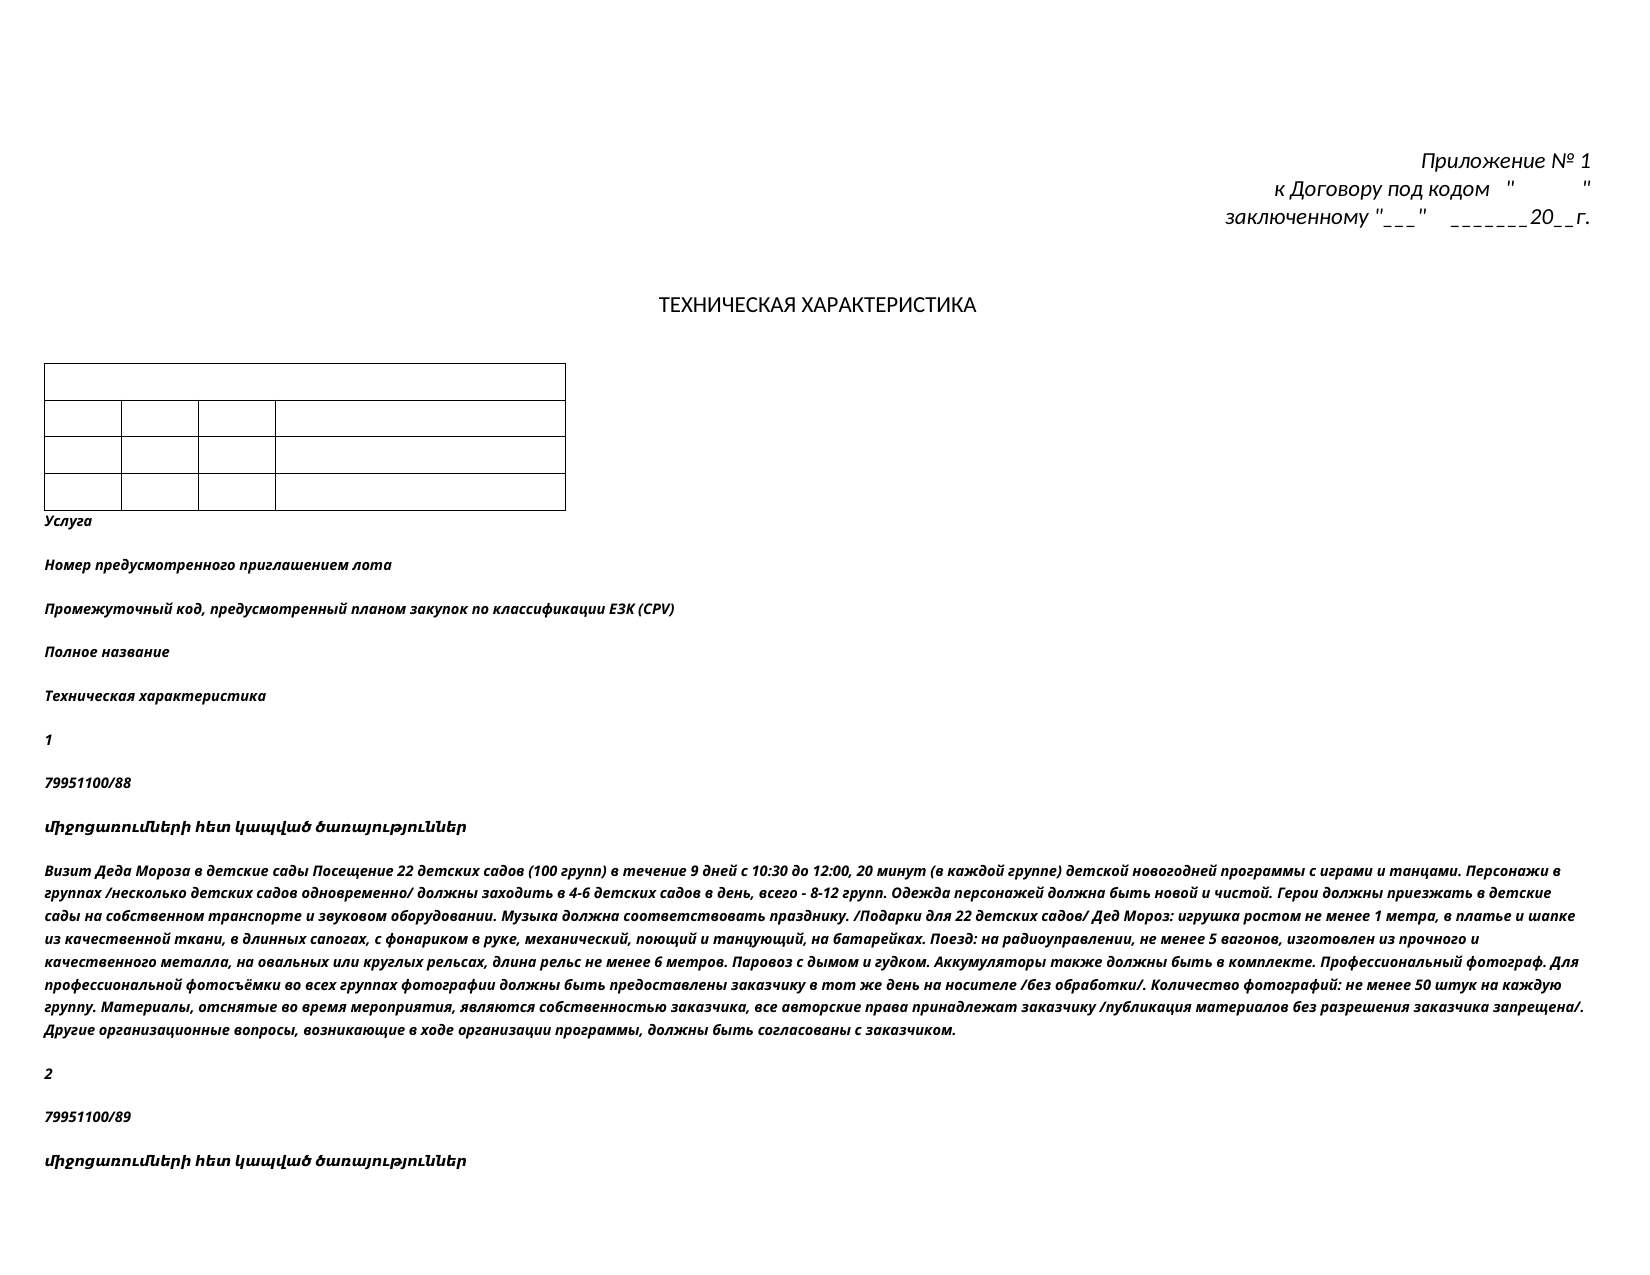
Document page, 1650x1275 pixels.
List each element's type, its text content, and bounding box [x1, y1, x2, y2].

text к Договору под кодом " " заключенному "___" _______20__г. [44, 174, 1591, 230]
text Приложение № 1 [44, 146, 1591, 174]
text ТЕХНИЧЕСКАЯ ХАРАКТЕРИСТИКА [44, 290, 1591, 318]
